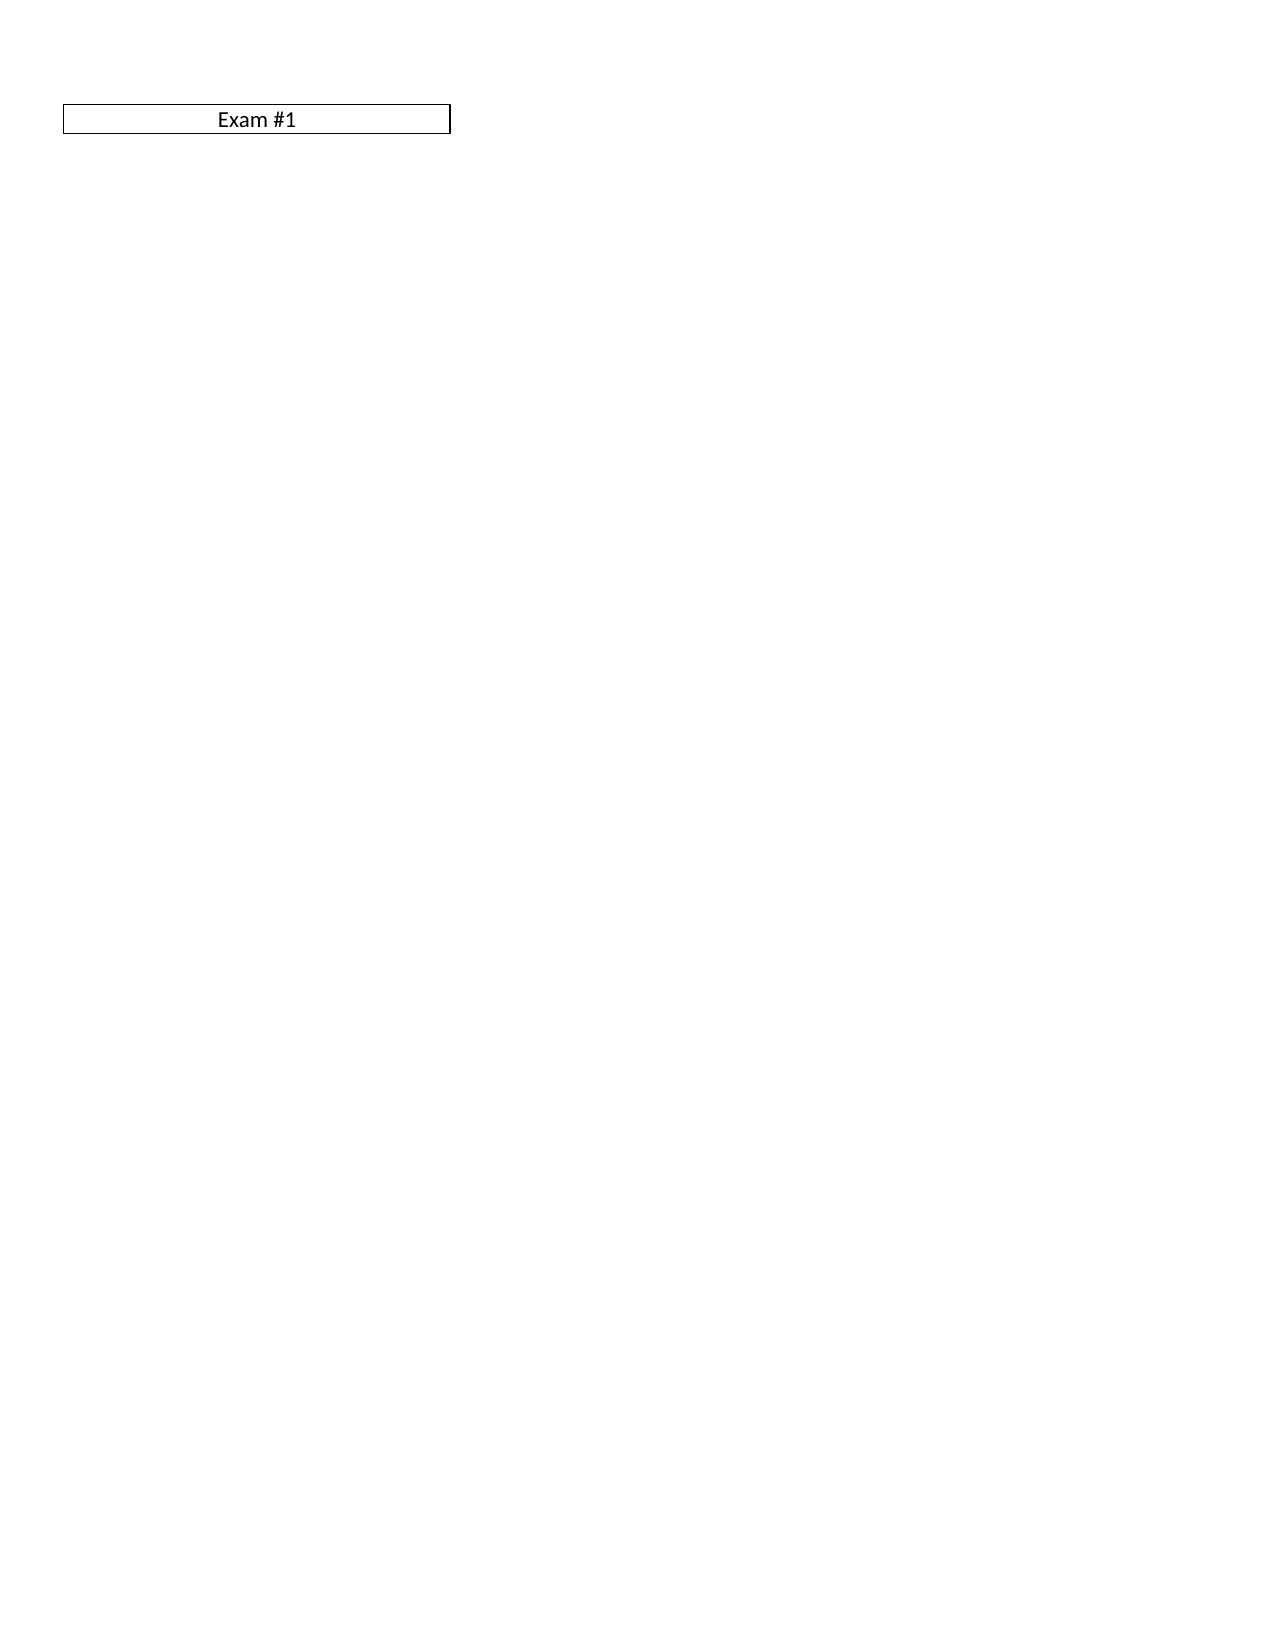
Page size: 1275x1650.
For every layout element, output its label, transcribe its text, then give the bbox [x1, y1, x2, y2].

table_header Exam #1 [64, 105, 449, 133]
